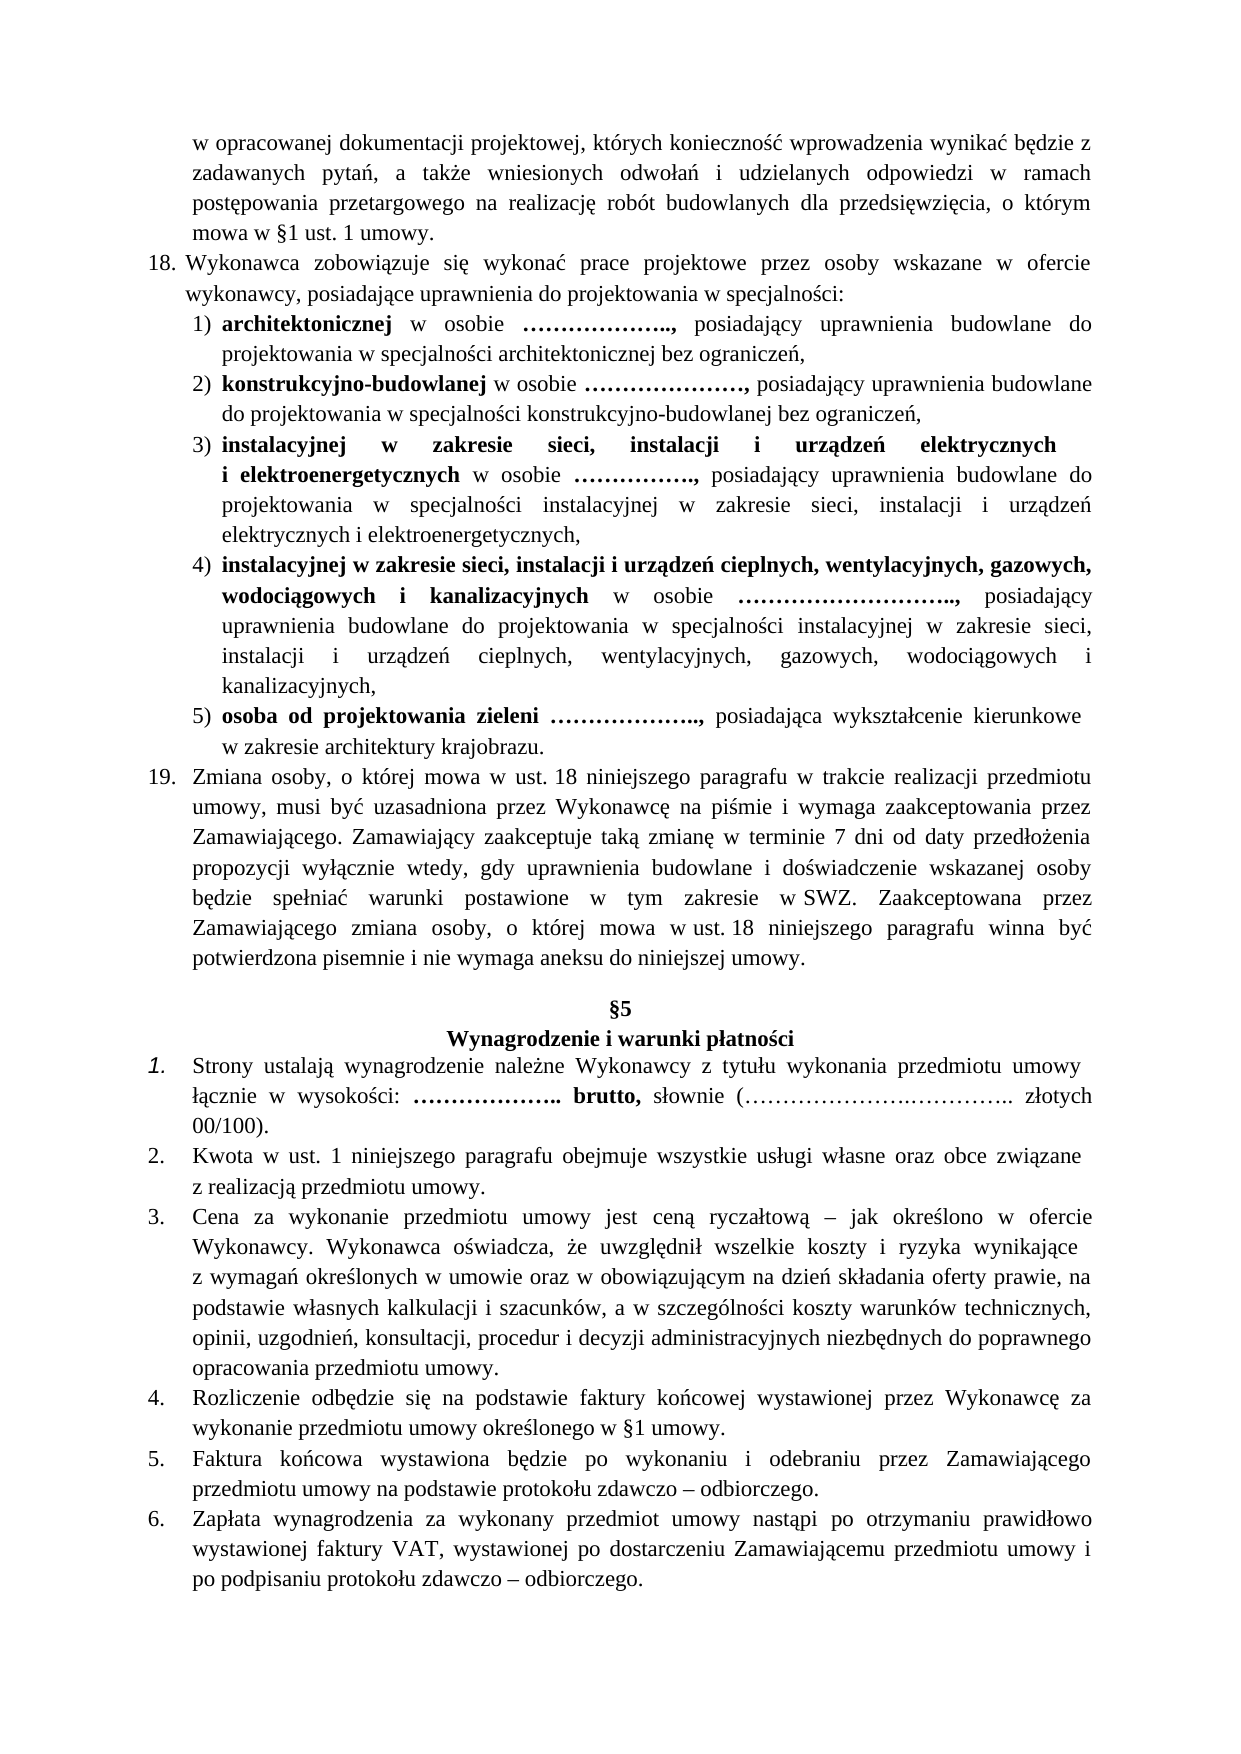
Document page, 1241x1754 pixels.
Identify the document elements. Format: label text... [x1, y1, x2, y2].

list Zapłata wynagrodzenia za wykonany przedmiot umowy nastąpi po otrzymaniu prawidłowo wystawionej faktury VAT, wystawionej po dostarczeniu Zamawiającemu przedmiotu umowy i po podpisaniu protokołu zdawczo – odbiorczego. [148, 1505, 1092, 1592]
list osoba od projektowania zieleni ……………….., posiadająca wykształcenie kierunkowe w zakresie architektury krajobrazu. [192, 703, 1092, 759]
list Kwota w ust. 1 niniejszego paragrafu obejmuje wszystkie usługi własne oraz obce związane z realizacją przedmiotu umowy. [148, 1143, 1092, 1199]
list Wykonawca zobowiązuje się wykonać prace projektowe przez osoby wskazane w ofercie wykonawcy, posiadające uprawnienia do projektowania w specjalności: [148, 249, 1092, 306]
list architektonicznej w osobie ……………….., posiadający uprawnienia budowlane do projektowania w specjalności architektonicznej bez ograniczeń, [192, 310, 1092, 366]
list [148, 129, 1092, 246]
text Wynagrodzenie i warunki płatności [148, 1026, 1092, 1052]
list instalacyjnej w zakresie sieci, instalacji i urządzeń cieplnych, wentylacyjnych, gazowych, wodociągowych i kanalizacyjnych w osobie ……………………….., posiadający uprawnienia budowlane do projektowania w specjalności instalacyjnej w zakresie sieci, instalacji i urządzeń cieplnych, wentylacyjnych, gazowych, wodociągowych i kanalizacyjnych, [192, 552, 1092, 699]
text §5 [148, 995, 1092, 1022]
list Rozliczenie odbędzie się na podstawie faktury końcowej wystawionej przez Wykonawcę za wykonanie przedmiotu umowy określonego w §1 umowy. [148, 1384, 1092, 1441]
list instalacyjnej w zakresie sieci, instalacji i urządzeń elektrycznych i elektroenergetycznych w osobie ……………., posiadający uprawnienia budowlane do projektowania w specjalności instalacyjnej w zakresie sieci, instalacji i urządzeń elektrycznych i elektroenergetycznych, [192, 431, 1092, 548]
list Zmiana osoby, o której mowa w ust. 18 niniejszego paragrafu w trakcie realizacji przedmiotu umowy, musi być uzasadniona przez Wykonawcę na piśmie i wymaga zaakceptowania przez Zamawiającego. Zamawiający zaakceptuje taką zmianę w terminie 7 dni od daty przedłożenia propozycji wyłącznie wtedy, gdy uprawnienia budowlane i doświadczenie wskazanej osoby będzie spełniać warunki postawione w tym zakresie w SWZ. Zaakceptowana przez Zamawiającego zmiana osoby, o której mowa w ust. 18 niniejszego paragrafu winna być potwierdzona pisemnie i nie wymaga aneksu do niniejszej umowy. [148, 763, 1092, 971]
list konstrukcyjno-budowlanej w osobie …………………, posiadający uprawnienia budowlane do projektowania w specjalności konstrukcyjno-budowlanej bez ograniczeń, [192, 370, 1092, 427]
list Cena za wykonanie przedmiotu umowy jest ceną ryczałtową – jak określono w ofercie Wykonawcy. Wykonawca oświadcza, że uwzględnił wszelkie koszty i ryzyka wynikające z wymagań określonych w umowie oraz w obowiązującym na dzień składania oferty prawie, na podstawie własnych kalkulacji i szacunków, a w szczególności koszty warunków technicznych, opinii, uzgodnień, konsultacji, procedur i decyzji administracyjnych niezbędnych do poprawnego opracowania przedmiotu umowy. [148, 1203, 1092, 1380]
list Faktura końcowa wystawiona będzie po wykonaniu i odebraniu przez Zamawiającego przedmiotu umowy na podstawie protokołu zdawczo – odbiorczego. [148, 1445, 1092, 1501]
list Strony ustalają wynagrodzenie należne Wykonawcy z tytułu wykonania przedmiotu umowy łącznie w wysokości: ……………….. brutto, słownie (………………….………….. złotych 00/100). [148, 1052, 1092, 1139]
